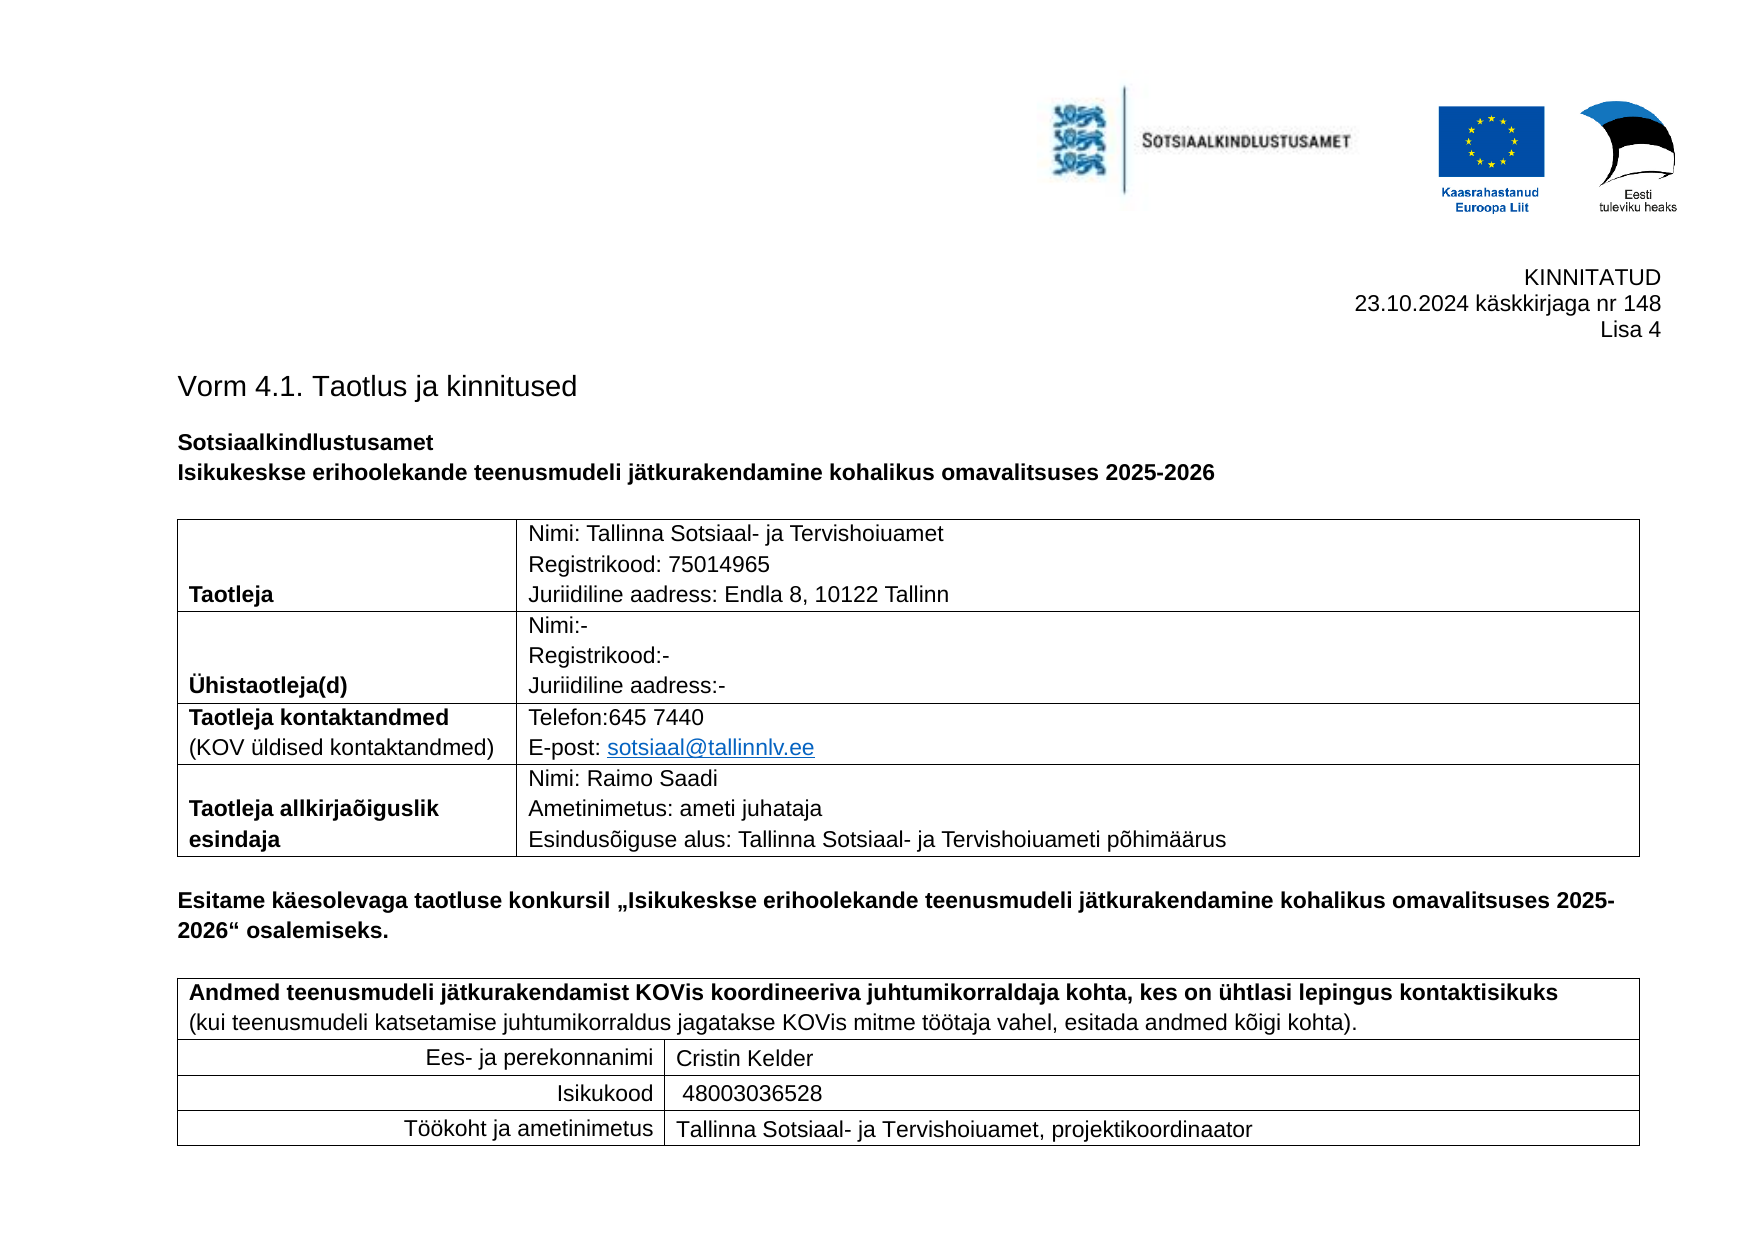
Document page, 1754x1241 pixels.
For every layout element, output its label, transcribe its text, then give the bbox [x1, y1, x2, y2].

table_cell Ees- ja perekonnanimi [178, 1040, 664, 1074]
picture [1404, 70, 1708, 246]
table_cell Taotleja kontaktandmed (KOV üldised kontaktandmed) [178, 704, 516, 764]
text Lisa 4 [177, 316, 1661, 342]
table_cell Taotleja allkirjaõiguslik esindaja [178, 765, 516, 856]
text 23.10.2024 käskkirjaga nr 148 [177, 290, 1661, 316]
table_header Taotleja [178, 520, 516, 611]
text KINNITATUD [177, 263, 1661, 290]
table_header Andmed teenusmudeli jätkurakendamist KOVis koordineeriva juhtumikorraldaja kohta, kes on ühtlasi lepingus kontaktisikuks (kui teenusmudeli katsetamise juhtumikorraldus jagatakse KOVis mitme töötaja vahel, esitada andmed kõigi kohta). [178, 979, 1639, 1039]
table_cell 48003036528 [665, 1076, 1639, 1110]
table_cell Nimi:- Registrikood:- Juriidiline aadress:- [517, 612, 1639, 703]
table_cell Tallinna Sotsiaal- ja Tervishoiuamet, projektikoordinaator [665, 1111, 1639, 1145]
text Sotsiaalkindlustusamet [177, 429, 1661, 455]
table_cell Isikukood [178, 1076, 664, 1110]
text Isikukeskse erihoolekande teenusmudeli jätkurakendamine kohalikus omavalitsuses 2025-2026 [177, 459, 1661, 485]
picture [1035, 70, 1386, 211]
table_cell Cristin Kelder [665, 1040, 1639, 1074]
table_cell Nimi: Raimo Saadi Ametinimetus: ameti juhataja Esindusõiguse alus: Tallinna Sotsiaal- ja Tervishoiuameti põhimäärus [517, 765, 1639, 856]
table_header Nimi: Tallinna Sotsiaal- ja Tervishoiuamet Registrikood: 75014965 Juriidiline aadress: Endla 8, 10122 Tallinn [517, 520, 1639, 611]
table_cell Ühistaotleja(d) [178, 612, 516, 703]
table_cell Telefon:645 7440 E-post: sotsiaal@tallinnlv.ee [517, 704, 1639, 764]
text Vorm 4.1. Taotlus ja kinnitused [177, 369, 1661, 402]
text Esitame käesolevaga taotluse konkursil „Isikukeskse erihoolekande teenusmudeli jätkurakendamine kohalikus omavalitsuses 2025-2026“ osalemiseks. [177, 887, 1661, 944]
table_cell Töökoht ja ametinimetus [178, 1111, 664, 1145]
